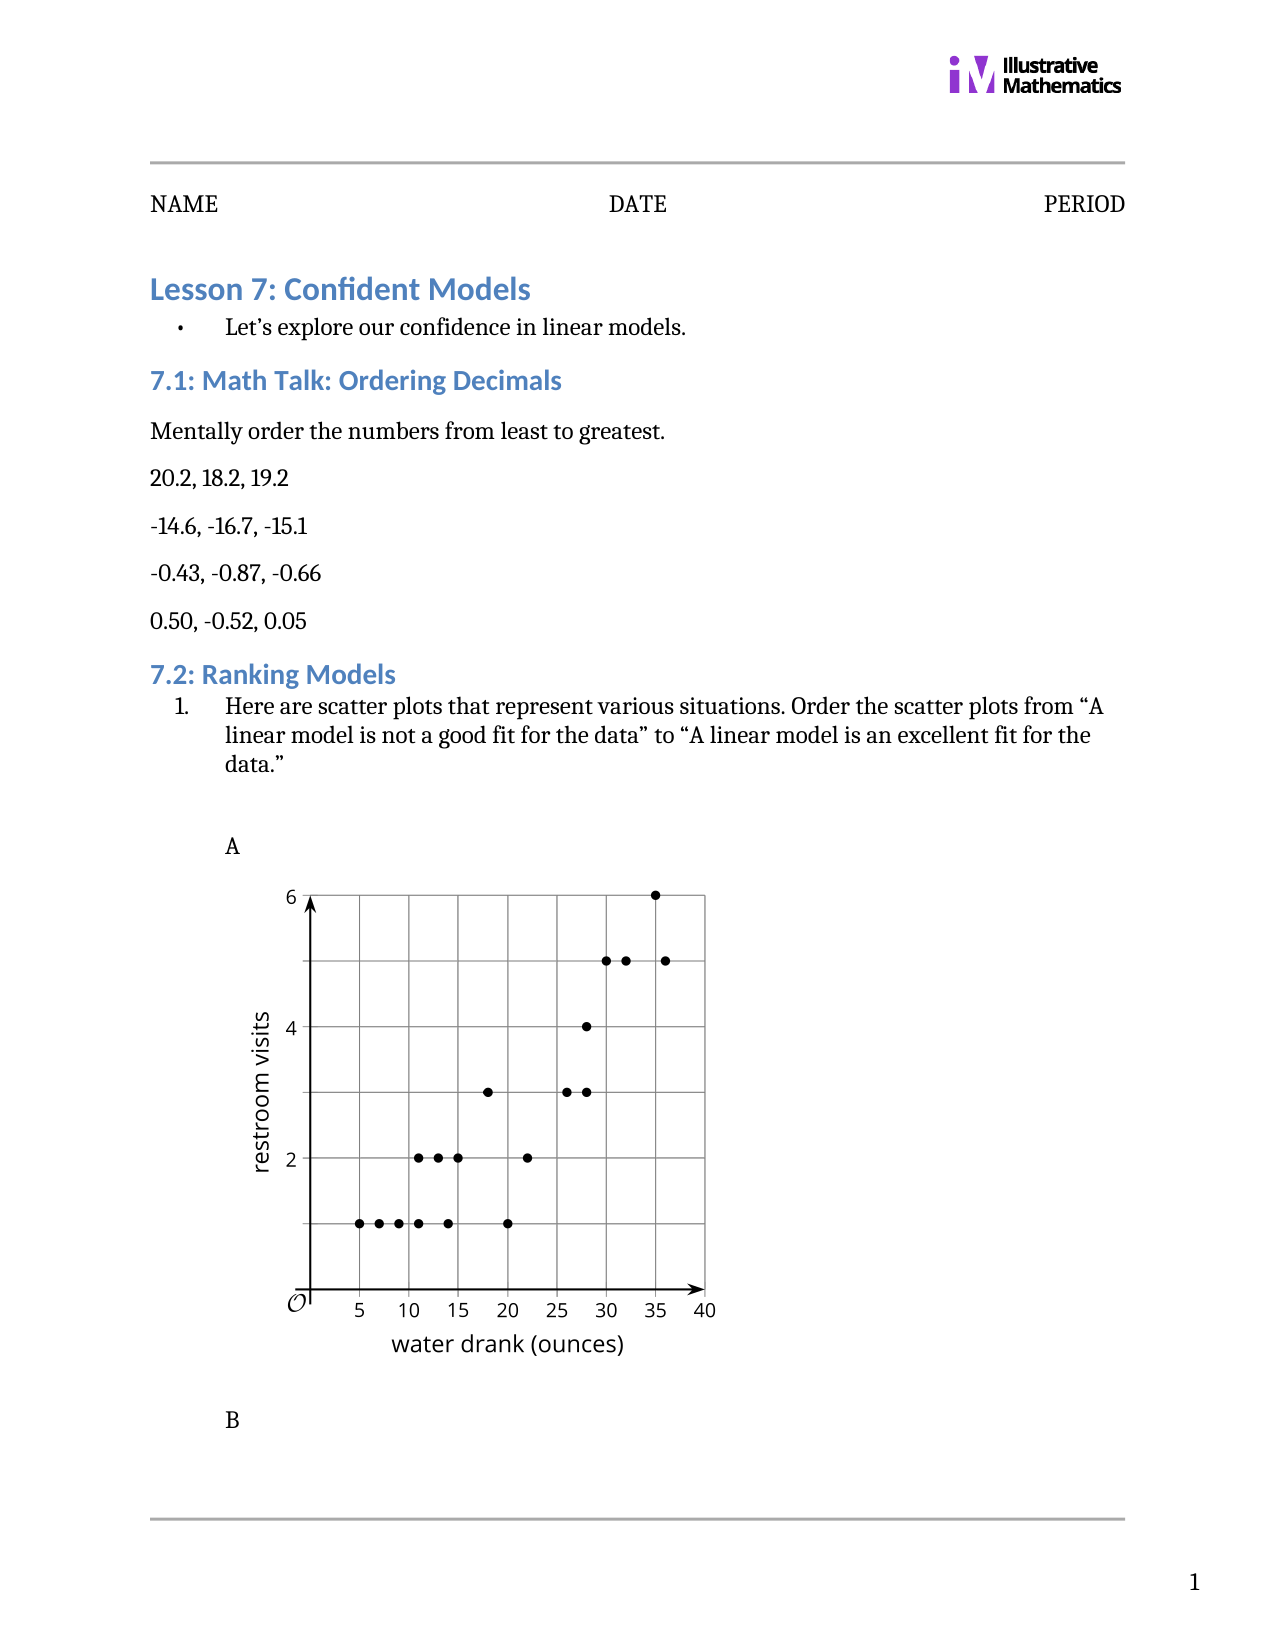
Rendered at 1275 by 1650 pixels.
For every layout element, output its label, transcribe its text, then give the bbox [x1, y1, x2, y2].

text Mentally order the numbers from least to greatest. [150, 417, 1125, 446]
text -0.43, -0.87, -0.66 [150, 559, 1125, 588]
list A [175, 832, 1125, 860]
subtitle 7.1: Math Talk: Ordering Decimals [150, 362, 1125, 398]
list Here are scatter plots that represent various situations. Order the scatter plots from “A linear model is not a good fit for the data” to “A linear model is an excellent fit for the data.” [175, 692, 1125, 778]
subtitle 7.2: Ranking Models [150, 656, 1125, 692]
picture [949, 55, 1121, 93]
text 20.2, 18.2, 19.2 [150, 464, 1125, 493]
picture [243, 881, 724, 1364]
list Let’s explore our confidence in linear models. [175, 313, 1125, 342]
text -14.6, -16.7, -15.1 [150, 512, 1125, 541]
list B [175, 1406, 1125, 1435]
subtitle Lesson 7: Confident Models [150, 268, 1125, 309]
text 0.50, -0.52, 0.05 [150, 607, 1125, 636]
